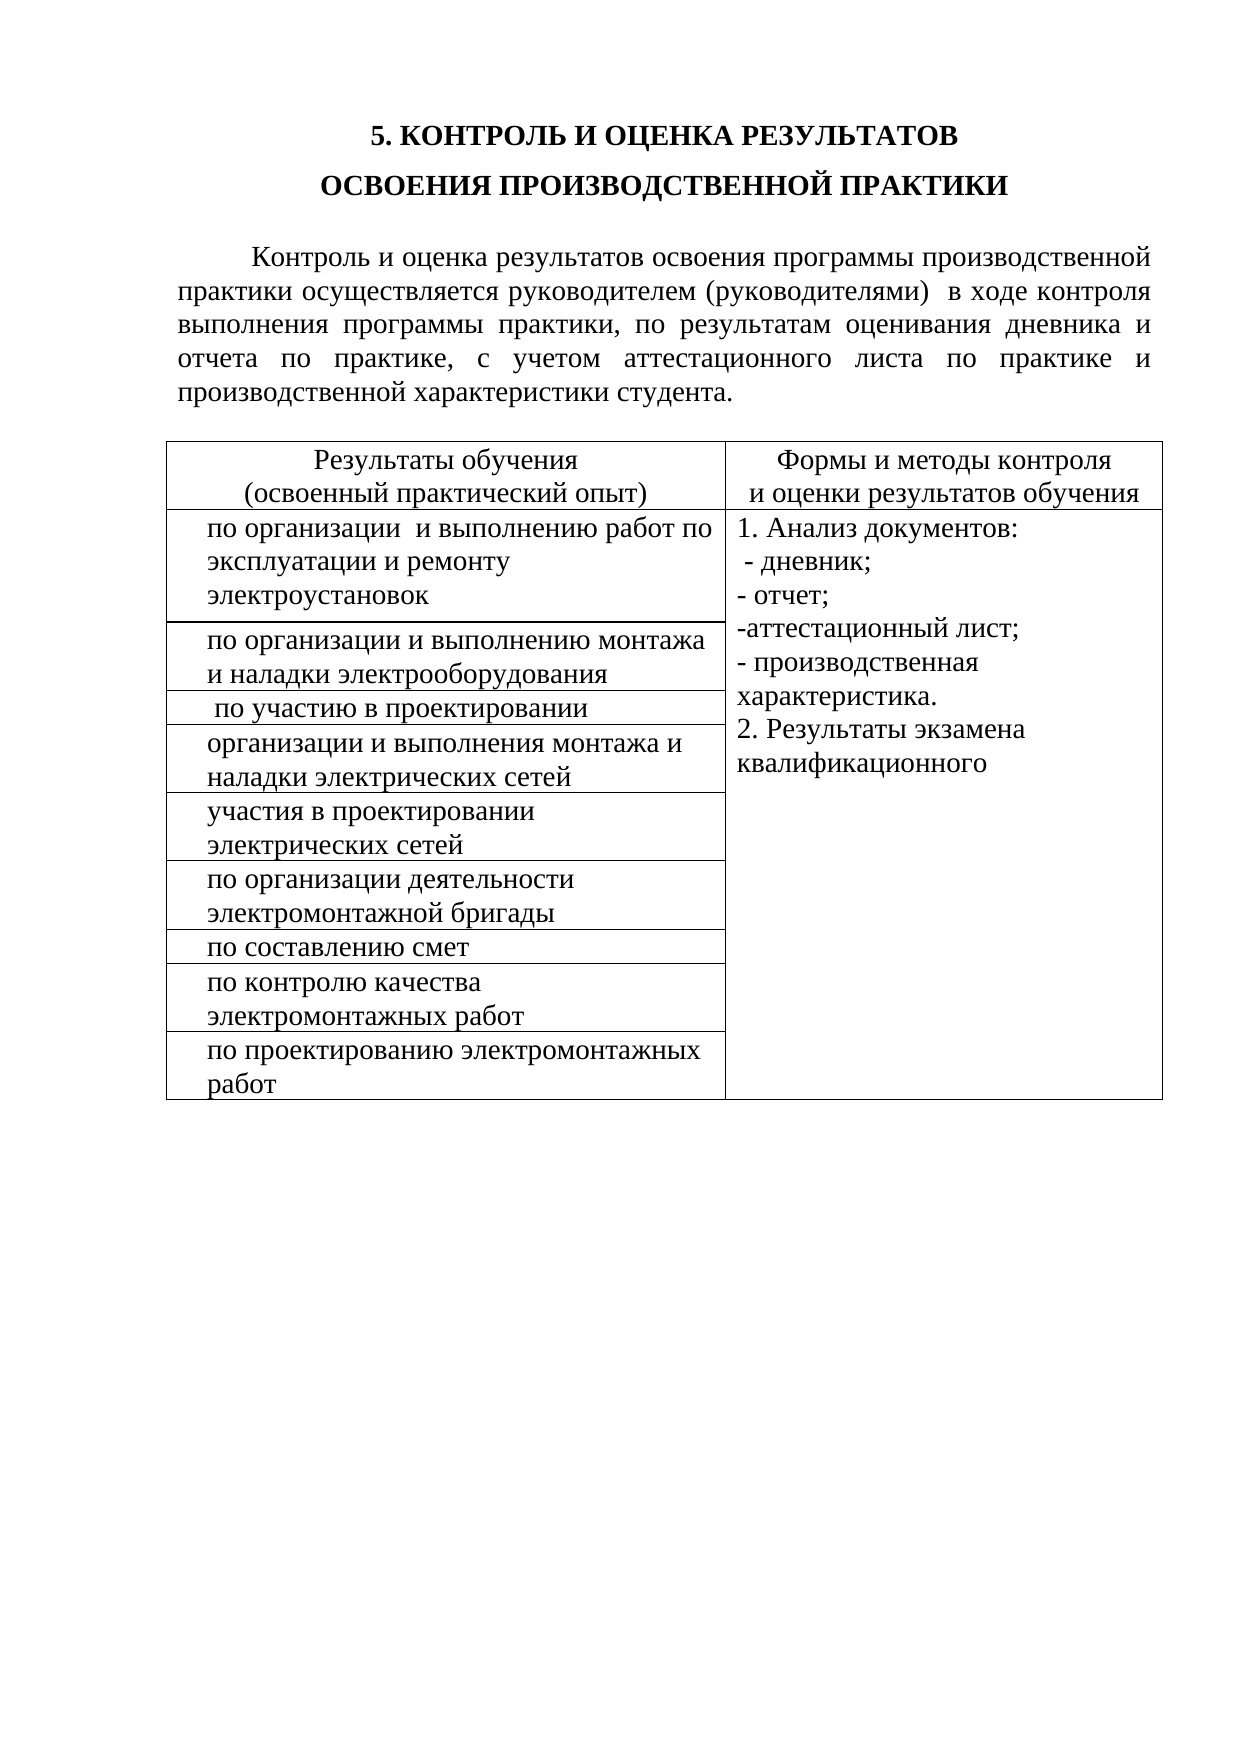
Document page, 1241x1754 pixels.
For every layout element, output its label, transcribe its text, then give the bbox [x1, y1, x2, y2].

table_cell по организации деятельности электромонтажной бригады [167, 861, 725, 928]
table_cell по участию в проектировании [167, 691, 725, 724]
table_cell организации и выполнения монтажа и наладки электрических сетей [167, 725, 725, 792]
table_cell по составлению смет [167, 930, 725, 963]
table_cell по организации и выполнению работ по эксплуатации и ремонту электроустановок [167, 510, 725, 621]
table_cell 1. Анализ документов: - дневник; - отчет; -аттестационный лист; - производственная характеристика. 2. Результаты экзамена квалификационного [726, 510, 1162, 1099]
table_cell участия в проектировании электрических сетей [167, 793, 725, 860]
table_cell по контролю качества электромонтажных работ [167, 964, 725, 1031]
text Контроль и оценка результатов освоения программы производственной практики осуществляется руководителем (руководителями) в ходе контроля выполнения программы практики, по результатам оценивания дневника и отчета по практике, с учетом аттестационного листа по практике и производственной характеристики студента. [177, 239, 1152, 407]
table_cell по организации и выполнению монтажа и наладки электрооборудования [167, 623, 725, 689]
table_header Результаты обучения (освоенный практический опыт) [167, 442, 725, 509]
table_cell по проектированию электромонтажных работ [167, 1032, 725, 1099]
table_header Формы и методы контроля и оценки результатов обучения [726, 442, 1162, 509]
text 5. КОНТРОЛЬ И ОЦЕНКА РЕЗУЛЬТАТОВ ОСВОЕНИЯ ПРОИЗВОДСТВЕННОЙ ПРАКТИКИ [177, 118, 1152, 202]
